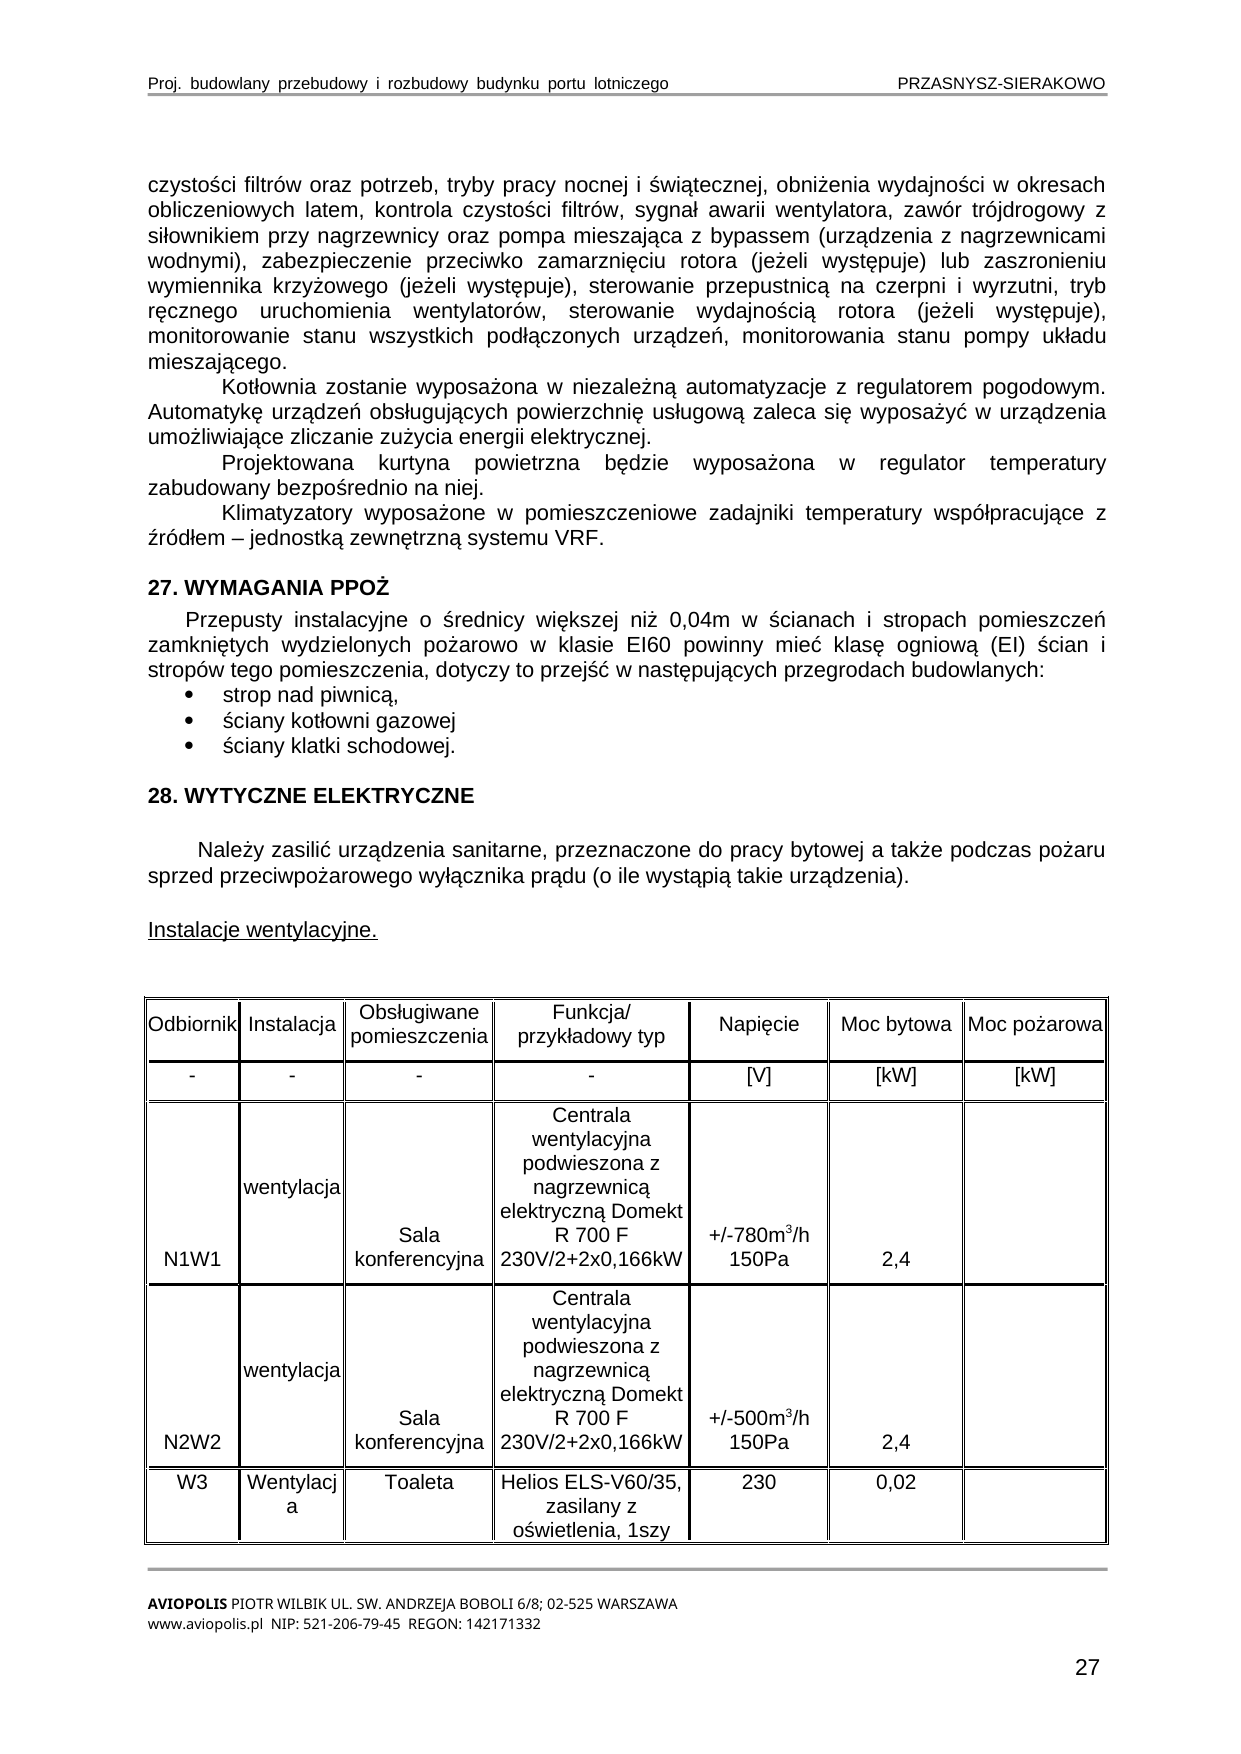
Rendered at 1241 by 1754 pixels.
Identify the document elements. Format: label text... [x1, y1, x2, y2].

table_header Instalacja [239, 1000, 345, 1060]
table_cell wentylacja [241, 1103, 343, 1283]
table_cell Wentylacja [239, 1470, 345, 1541]
text Projektowana kurtyna powietrzna będzie wyposażona w regulator temperatury zabudowany bezpośrednio na niej. [148, 449, 1107, 500]
table_cell 2,4 [830, 1286, 962, 1466]
text Instalacje wentylacyjne. [148, 917, 1107, 942]
table_cell +/-500m3/h 150Pa [691, 1286, 827, 1466]
table_cell N2W2 [145, 1283, 238, 1466]
table_cell [965, 1283, 1107, 1466]
table_cell - [147, 1060, 238, 1099]
table_cell - [495, 1063, 688, 1099]
table_header Odbiornik [147, 998, 239, 1060]
table_cell Sala konferencyjna [346, 1103, 492, 1283]
table_cell wentylacja [241, 1286, 343, 1466]
table_header Funkcja/ przykładowy typ [494, 1000, 689, 1060]
table_cell 0,02 [829, 1470, 963, 1541]
table_cell Toaleta [345, 1470, 493, 1541]
table_cell W3 [147, 1466, 239, 1541]
table_header Moc pożarowa [964, 1000, 1105, 1060]
subtitle 28. WYTYCZNE ELEKTRYCZNE [148, 783, 1107, 808]
table_cell [V] [691, 1063, 827, 1099]
table_cell [kW] [965, 1060, 1105, 1099]
table_cell 230 [689, 1470, 829, 1541]
list ściany kotłowni gazowej [185, 707, 1107, 733]
table_cell - [346, 1063, 492, 1099]
table_cell +/-780m3/h 150Pa [691, 1103, 827, 1283]
table_header Obsługiwane pomieszczenia [345, 1000, 493, 1060]
table_cell Centrala wentylacyjna podwieszona z nagrzewnicą elektryczną Domekt R 700 F 230V/2+2x0,166kW [495, 1286, 688, 1466]
table_cell - [241, 1063, 343, 1099]
table_cell 2,4 [830, 1103, 962, 1283]
list ściany klatki schodowej. [185, 733, 1107, 758]
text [148, 172, 1107, 374]
table_cell [965, 1100, 1106, 1283]
table_header Moc bytowa [829, 1000, 963, 1060]
subtitle 27. WYMAGANIA PPOŻ [148, 575, 1107, 600]
table_cell Centrala wentylacyjna podwieszona z nagrzewnicą elektryczną Domekt R 700 F 230V/2+2x0,166kW [495, 1103, 688, 1283]
text Kotłownia zostanie wyposażona w niezależną automatyzacje z regulatorem pogodowym. Automatykę urządzeń obsługujących powierzchnię usługową zaleca się wyposażyć w urządzenia umożliwiające zliczanie zużycia energii elektrycznej. [148, 374, 1107, 449]
table_header Napięcie [689, 1000, 829, 1060]
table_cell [494, 1470, 689, 1541]
text Klimatyzatory wyposażone w pomieszczeniowe zadajniki temperatury współpracujące z źródłem – jednostką zewnętrzną systemu VRF. [148, 500, 1107, 550]
text Przepusty instalacyjne o średnicy większej niż 0,04m w ścianach i stropach pomieszczeń zamkniętych wydzielonych pożarowo w klasie EI60 powinny mieć klasę ogniową (EI) ścian i stropów tego pomieszczenia, dotyczy to przejść w następujących przegrodach budowlanych: [148, 607, 1107, 682]
list strop nad piwnicą, [185, 682, 1107, 707]
table_cell Sala konferencyjna [346, 1286, 492, 1466]
table_cell N1W1 [147, 1100, 238, 1283]
text Należy zasilić urządzenia sanitarne, przeznaczone do pracy bytowej a także podczas pożaru sprzed przeciwpożarowego wyłącznika prądu (o ile wystąpią takie urządzenia). [148, 837, 1107, 888]
table_cell [kW] [830, 1063, 962, 1099]
table_cell [964, 1466, 1106, 1541]
